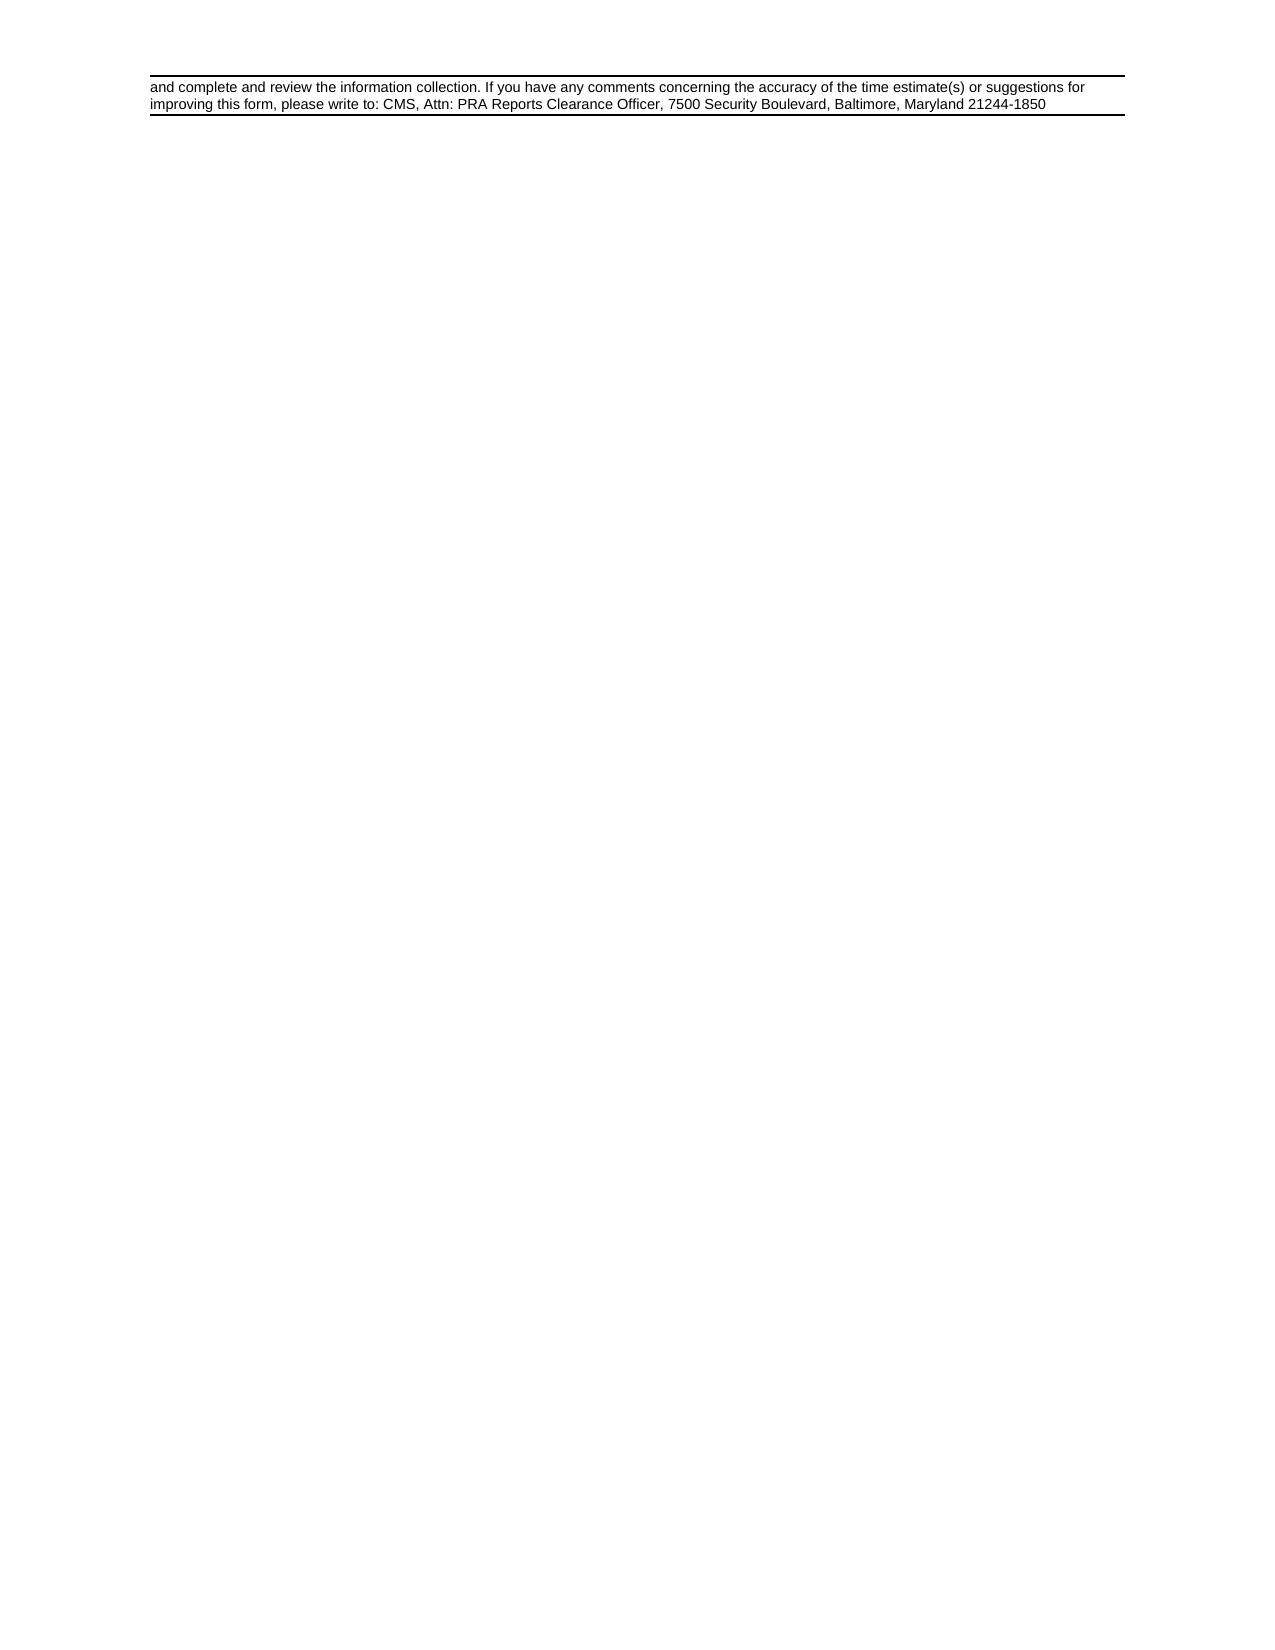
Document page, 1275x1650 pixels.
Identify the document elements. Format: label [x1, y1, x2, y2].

text [150, 77, 1125, 114]
